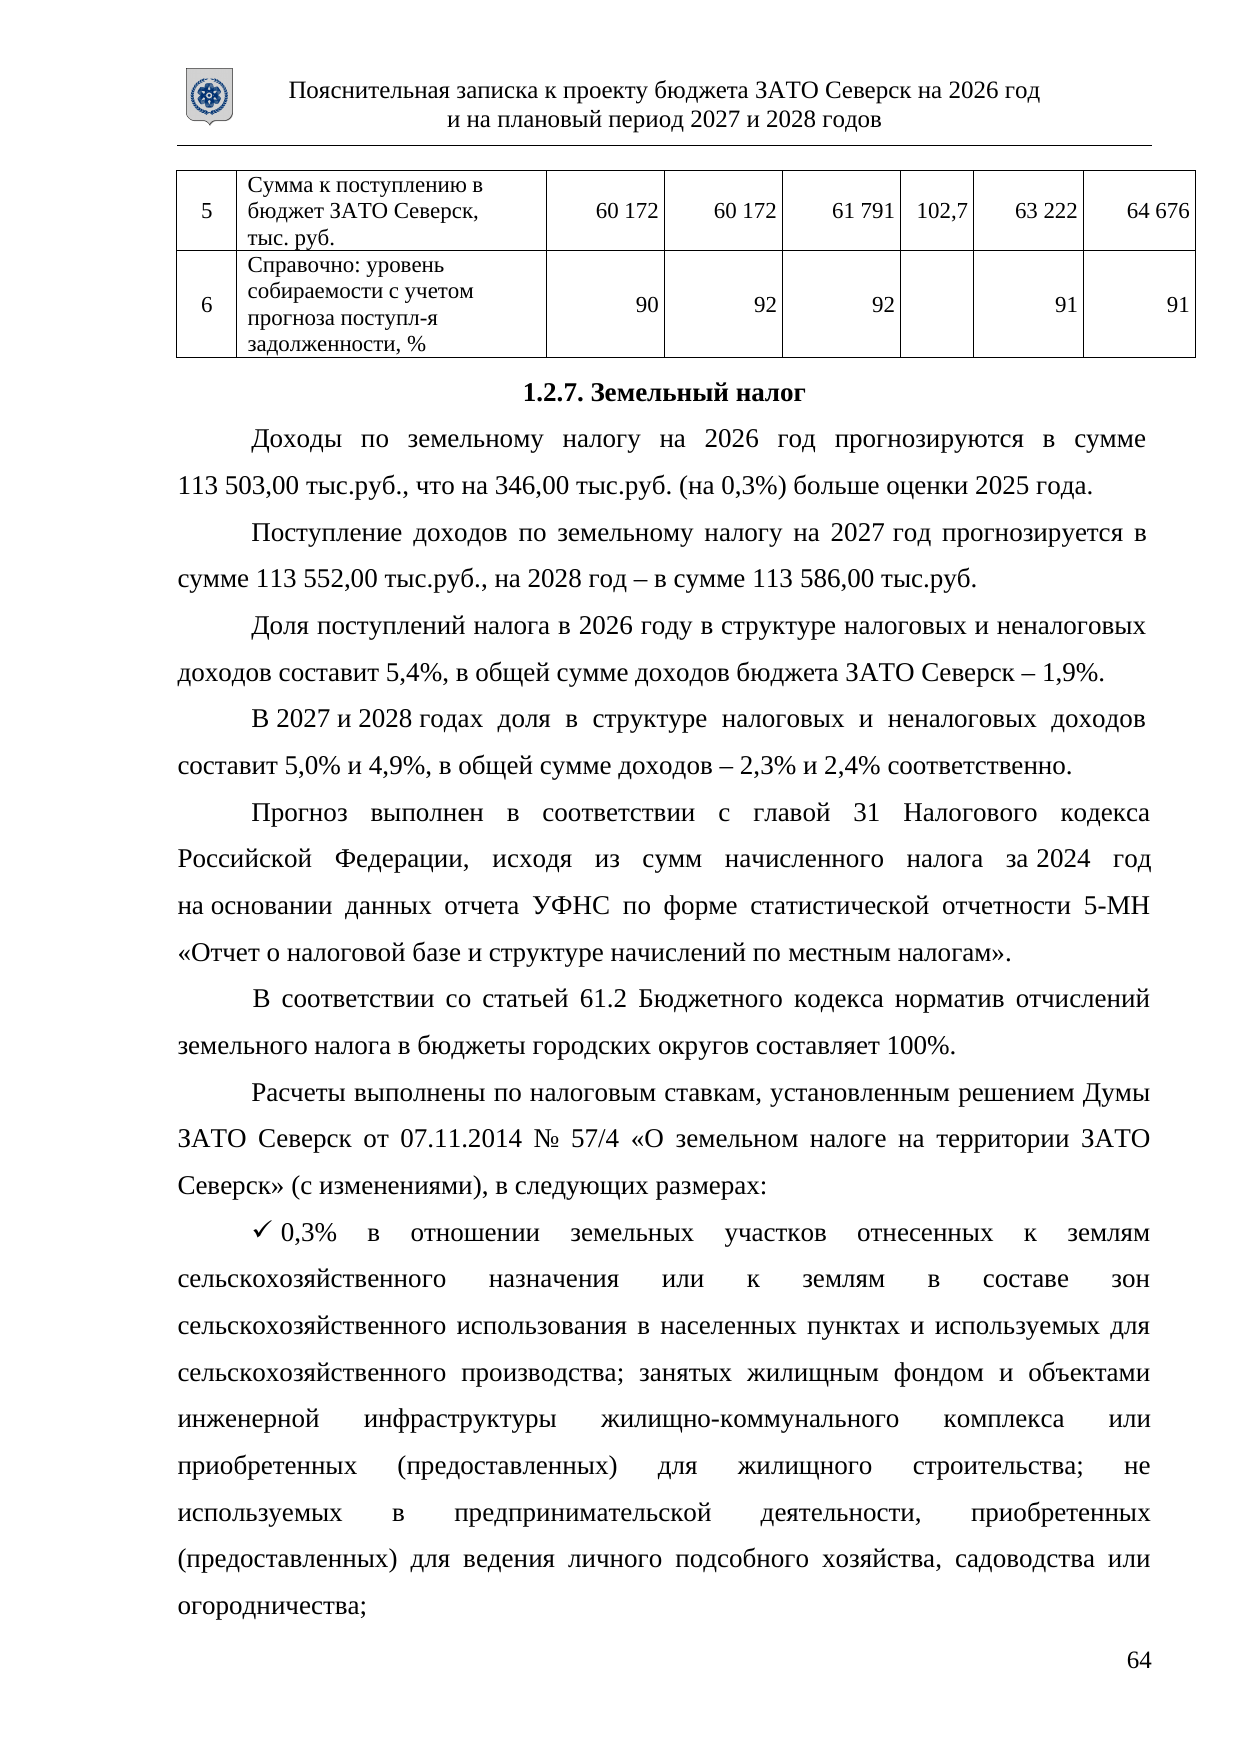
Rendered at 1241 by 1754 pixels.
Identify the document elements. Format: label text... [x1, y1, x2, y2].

table_cell [901, 251, 973, 357]
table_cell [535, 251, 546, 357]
text Доходы по земельному налогу на 2026 год прогнозируются в сумме 113 503,00 тыс.руб., что на 346,00 тыс.руб. (на 0,3%) больше оценки 2025 года. [177, 422, 1147, 500]
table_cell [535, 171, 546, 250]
text В соответствии со статьей 61.2 Бюджетного кодекса норматив отчислений земельного налога в бюджеты городских округов составляет 100%. [177, 982, 1152, 1060]
table_cell 61 791 [783, 171, 900, 250]
text В 2027 и 2028 годах доля в структуре налоговых и неналоговых доходов составит 5,0% и 4,9%, в общей сумме доходов – 2,3% и 2,4% соответственно. [177, 702, 1147, 780]
table_cell 90 [547, 251, 664, 357]
table_cell 92 [783, 251, 900, 357]
table_cell 64 676 [1084, 171, 1195, 250]
table_cell 102,7 [901, 171, 973, 250]
table_cell 60 172 [547, 171, 664, 250]
text Прогноз выполнен в соответствии с главой 31 Налогового кодекса Российской Федерации, исходя из сумм начисленного налога за 2024 год на основании данных отчета УФНС по форме статистической отчетности 5-МН «Отчет о налоговой базе и структуре начислений по местным налогам». [177, 796, 1152, 967]
table_cell 91 [1084, 251, 1195, 357]
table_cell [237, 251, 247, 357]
table_cell 5 [177, 171, 236, 250]
text Доля поступлений налога в 2026 году в структуре налоговых и неналоговых доходов составит 5,4%, в общей сумме доходов бюджета ЗАТО Северск – 1,9%. [177, 609, 1147, 687]
text Расчеты выполнены по налоговым ставкам, установленным решением Думы ЗАТО Северск от 07.11.2014 № 57/4 «О земельном налоге на территории ЗАТО Северск» (с изменениями), в следующих размерах: [177, 1076, 1152, 1200]
list 1.2.7. Земельный налог [177, 376, 1152, 407]
table_cell 60 172 [665, 171, 782, 250]
list 0,3% в отношении земельных участков отнесенных к землям сельскохозяйственного назначения или к землям в составе зон сельскохозяйственного использования в населенных пунктах и используемых для сельскохозяйственного производства; занятых жилищным фондом и объектами инженерной инфраструктуры жилищно-коммунального комплекса или приобретенных (предоставленных) для жилищного строительства; не используемых в предпринимательской деятельности, приобретенных (предоставленных) для ведения личного подсобного хозяйства, садоводства или огородничества; [177, 1216, 1152, 1620]
picture [186, 68, 233, 126]
table_cell 6 [177, 251, 236, 357]
table_cell 91 [974, 251, 1083, 357]
text Поступление доходов по земельному налогу на 2027 год прогнозируется в сумме 113 552,00 тыс.руб., на 2028 год – в сумме 113 586,00 тыс.руб. [177, 516, 1147, 593]
table_cell 92 [665, 251, 782, 357]
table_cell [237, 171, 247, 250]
table_cell 63 222 [974, 171, 1083, 250]
